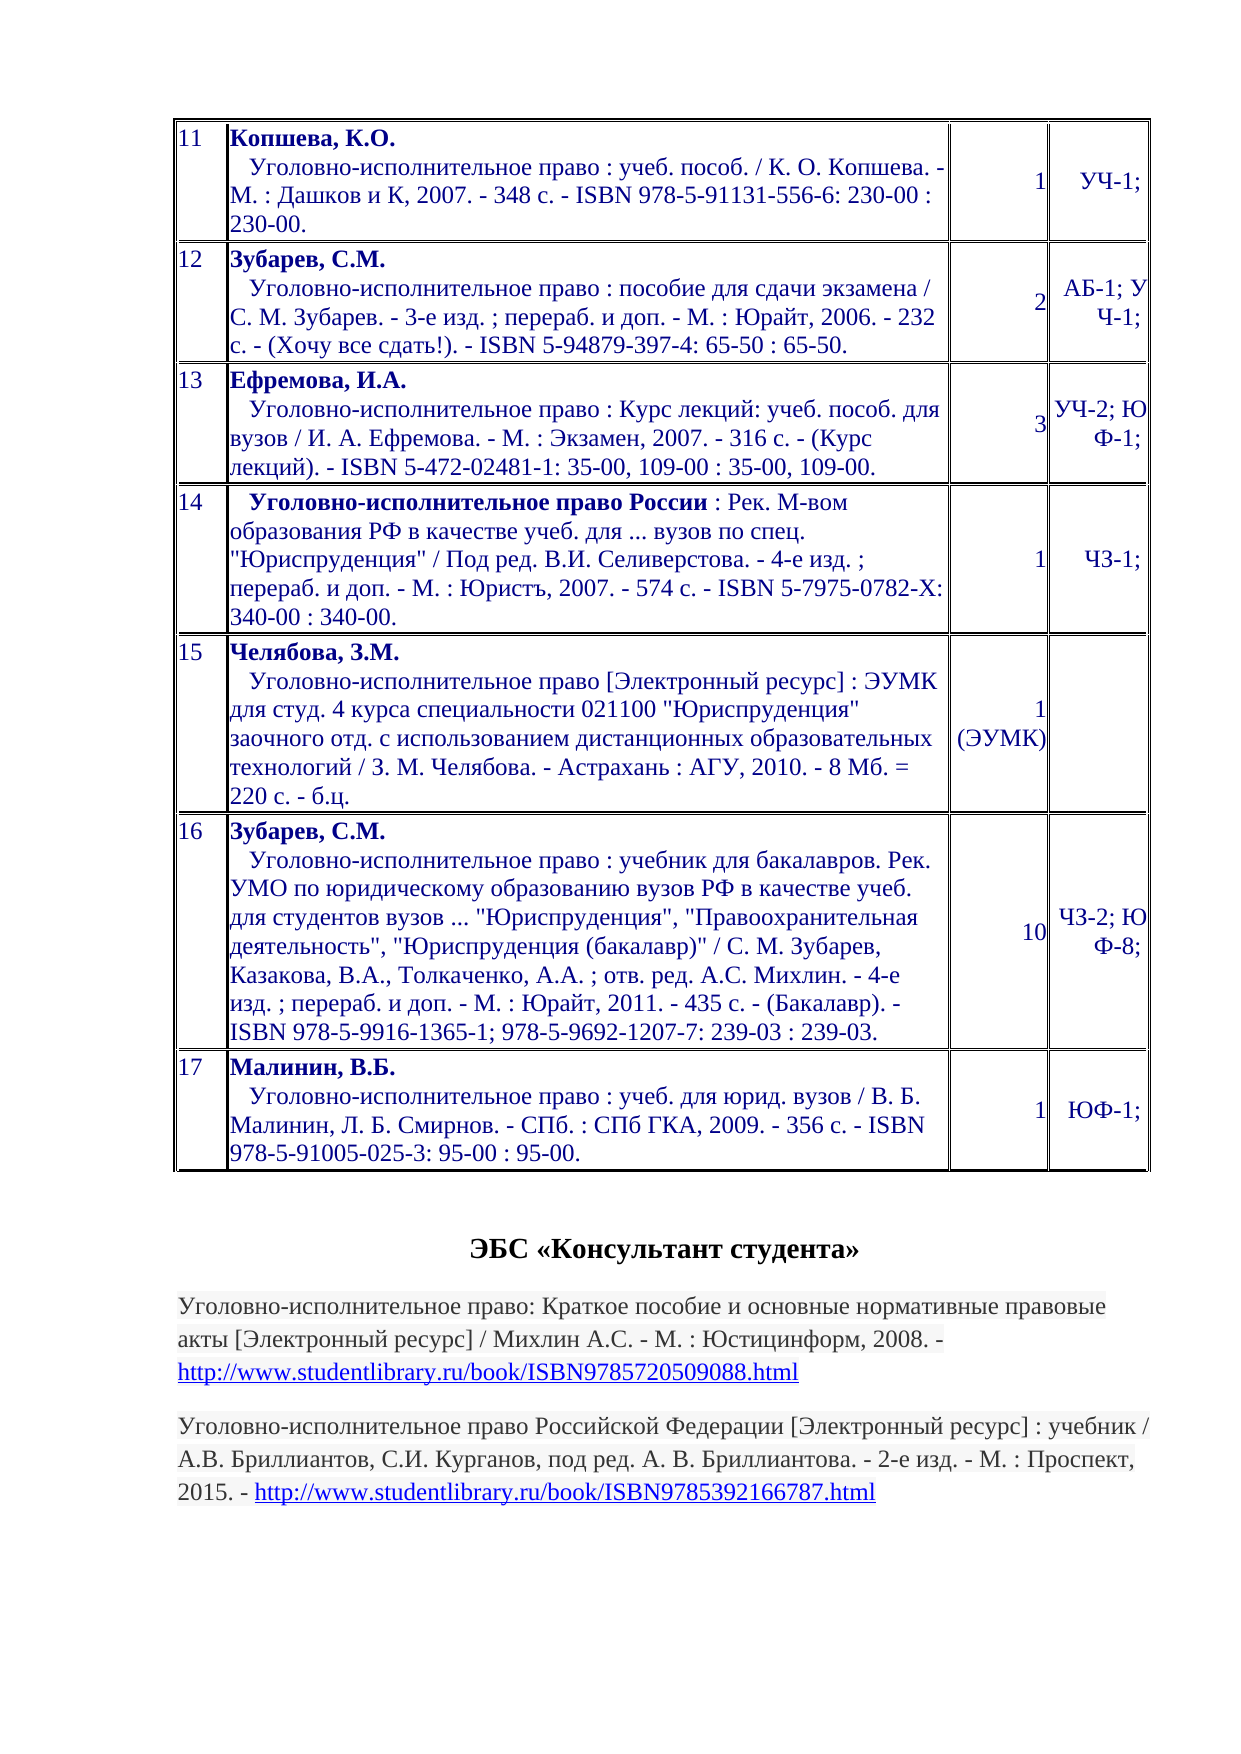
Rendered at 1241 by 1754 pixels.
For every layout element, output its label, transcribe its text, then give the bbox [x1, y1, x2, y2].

table_cell 17 [177, 1048, 226, 1169]
table_cell 12 [177, 240, 226, 361]
table_cell 16 [177, 811, 226, 1047]
text Уголовно-исполнительное право Российской Федерации [Электронный ресурс] : учебник / А.В. Бриллиантов, С.И. Курганов, под ред. А. В. Бриллиантова. - 2-е изд. - М. : Проспект, 2015. - http://www.studentlibrary.ru/book/ISBN9785392166787.html [177, 1411, 1152, 1506]
text Уголовно-исполнительное право: Краткое пособие и основные нормативные правовые акты [Электронный ресурс] / Михлин А.С. - М. : Юстицинформ, 2008. - http://www.studentlibrary.ru/book/ISBN9785720509088.html [177, 1291, 1152, 1386]
table_cell Уголовно-исполнительное право России : Рек. М-вом образования РФ в качестве учеб. для ... вузов по спец. "Юриспруденция" / Под ред. В.И. Селиверстова. - 4-е изд. ; перераб. и доп. - М. : Юристъ, 2007. - 574 с. - ISBN 5-7975-0782-Х: 340-00 : 340-00. [229, 486, 948, 632]
table_cell Ефремова, И.А. Уголовно-исполнительное право : Курс лекций: учеб. пособ. для вузов / И. А. Ефремова. - М. : Экзамен, 2007. - 316 с. - (Курс лекций). - ISBN 5-472-02481-1: 35-00, 109-00 : 35-00, 109-00. [229, 364, 948, 482]
table_cell ЧЗ-2; ЮФ-8; [1050, 811, 1148, 1047]
table_cell 1 [950, 122, 1049, 239]
table_cell 2 [951, 243, 1047, 361]
table_cell 15 [177, 632, 226, 811]
table_cell 1 [951, 486, 1047, 632]
text ЭБС «Консультант студента» [177, 1231, 1152, 1265]
table_cell УЧ-1; [1049, 122, 1148, 239]
table_cell 10 [951, 815, 1047, 1047]
table_cell Копшева, К.О. Уголовно-исполнительное право : учеб. пособ. / К. О. Копшева. - М. : Дашков и К, 2007. - 348 с. - ISBN 978-5-91131-556-6: 230-00 : 230-00. [227, 122, 950, 239]
table_cell Малинин, В.Б. Уголовно-исполнительное право : учеб. для юрид. вузов / В. Б. Малинин, Л. Б. Смирнов. - СПб. : СПб ГКА, 2009. - 356 с. - ISBN 978-5-91005-025-3: 95-00 : 95-00. [229, 1051, 948, 1169]
table_cell 13 [175, 361, 227, 482]
table_cell 1 (ЭУМК) [951, 636, 1047, 811]
table_cell Зубарев, С.М. Уголовно-исполнительное право : учебник для бакалавров. Рек. УМО по юридическому образованию вузов РФ в качестве учеб. для студентов вузов ... "Юриспруденция", "Правоохранительная деятельность", "Юриспруденция (бакалавр)" / С. М. Зубарев, Казакова, В.А., Толкаченко, А.А. ; отв. ред. А.С. Михлин. - 4-е изд. ; перераб. и доп. - М. : Юрайт, 2011. - 435 с. - (Бакалавр). - ISBN 978-5-9916-1365-1; 978-5-9692-1207-7: 239-03 : 239-03. [229, 815, 948, 1047]
table_cell Зубарев, С.М. Уголовно-исполнительное право : пособие для сдачи экзамена / С. М. Зубарев. - 3-е изд. ; перераб. и доп. - М. : Юрайт, 2006. - 232 с. - (Хочу все сдать!). - ISBN 5-94879-397-4: 65-50 : 65-50. [229, 243, 948, 361]
table_cell АБ-1; УЧ-1; [1050, 240, 1148, 361]
table_cell ЧЗ-1; [1050, 482, 1148, 632]
table_cell ЮФ-1; [1050, 1048, 1148, 1169]
table_cell 14 [177, 482, 226, 632]
table_cell 3 [951, 364, 1047, 482]
table_cell 11 [177, 122, 227, 239]
table_cell УЧ-2; ЮФ-1; [1049, 361, 1149, 482]
table_cell 1 [951, 1051, 1047, 1169]
table_cell Челябова, З.М. Уголовно-исполнительное право [Электронный ресурс] : ЭУМК для студ. 4 курса специальности 021100 "Юриспруденция" заочного отд. с использованием дистанционных образовательных технологий / З. М. Челябова. - Астрахань : АГУ, 2010. - 8 Мб. = 220 с. - б.ц. [229, 636, 948, 811]
table_cell [1050, 632, 1148, 811]
